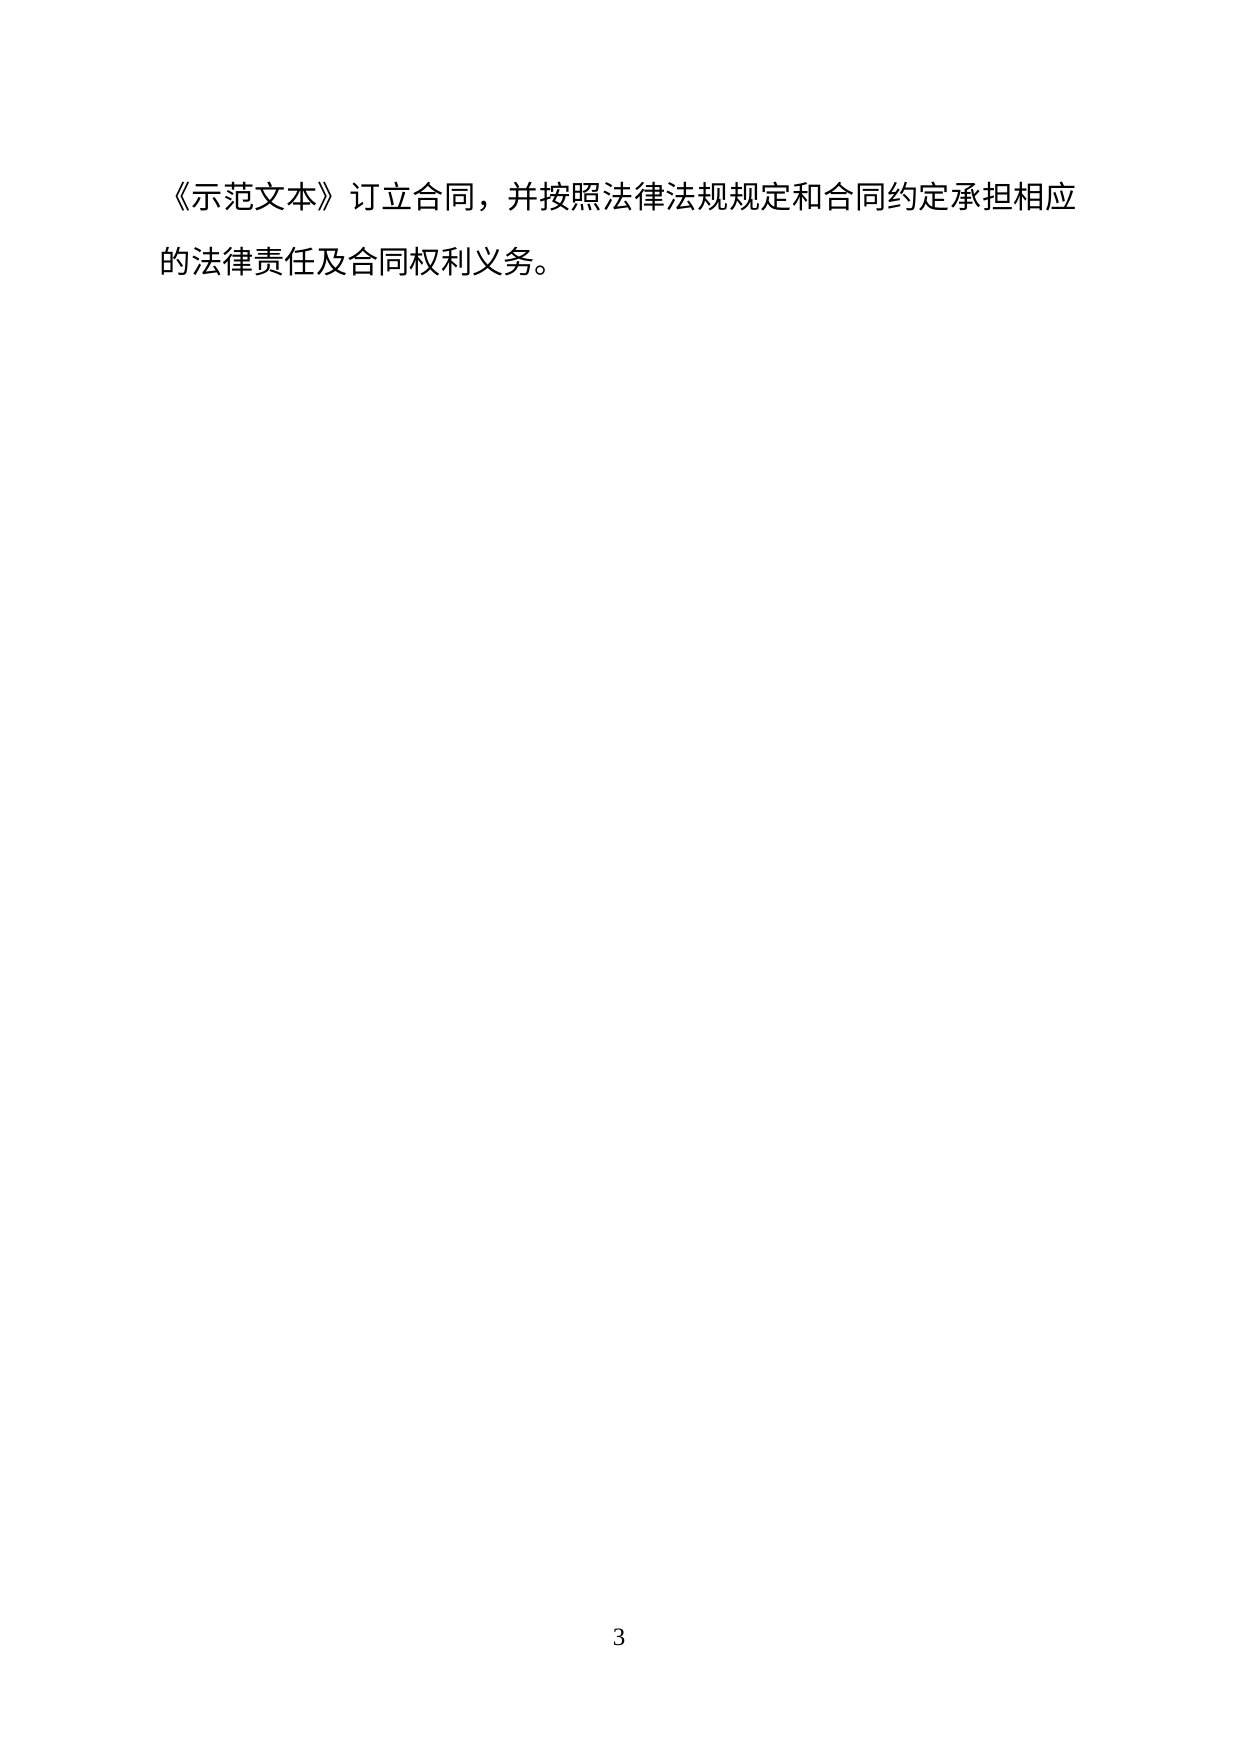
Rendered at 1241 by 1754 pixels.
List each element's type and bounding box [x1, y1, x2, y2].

text [159, 162, 1078, 292]
